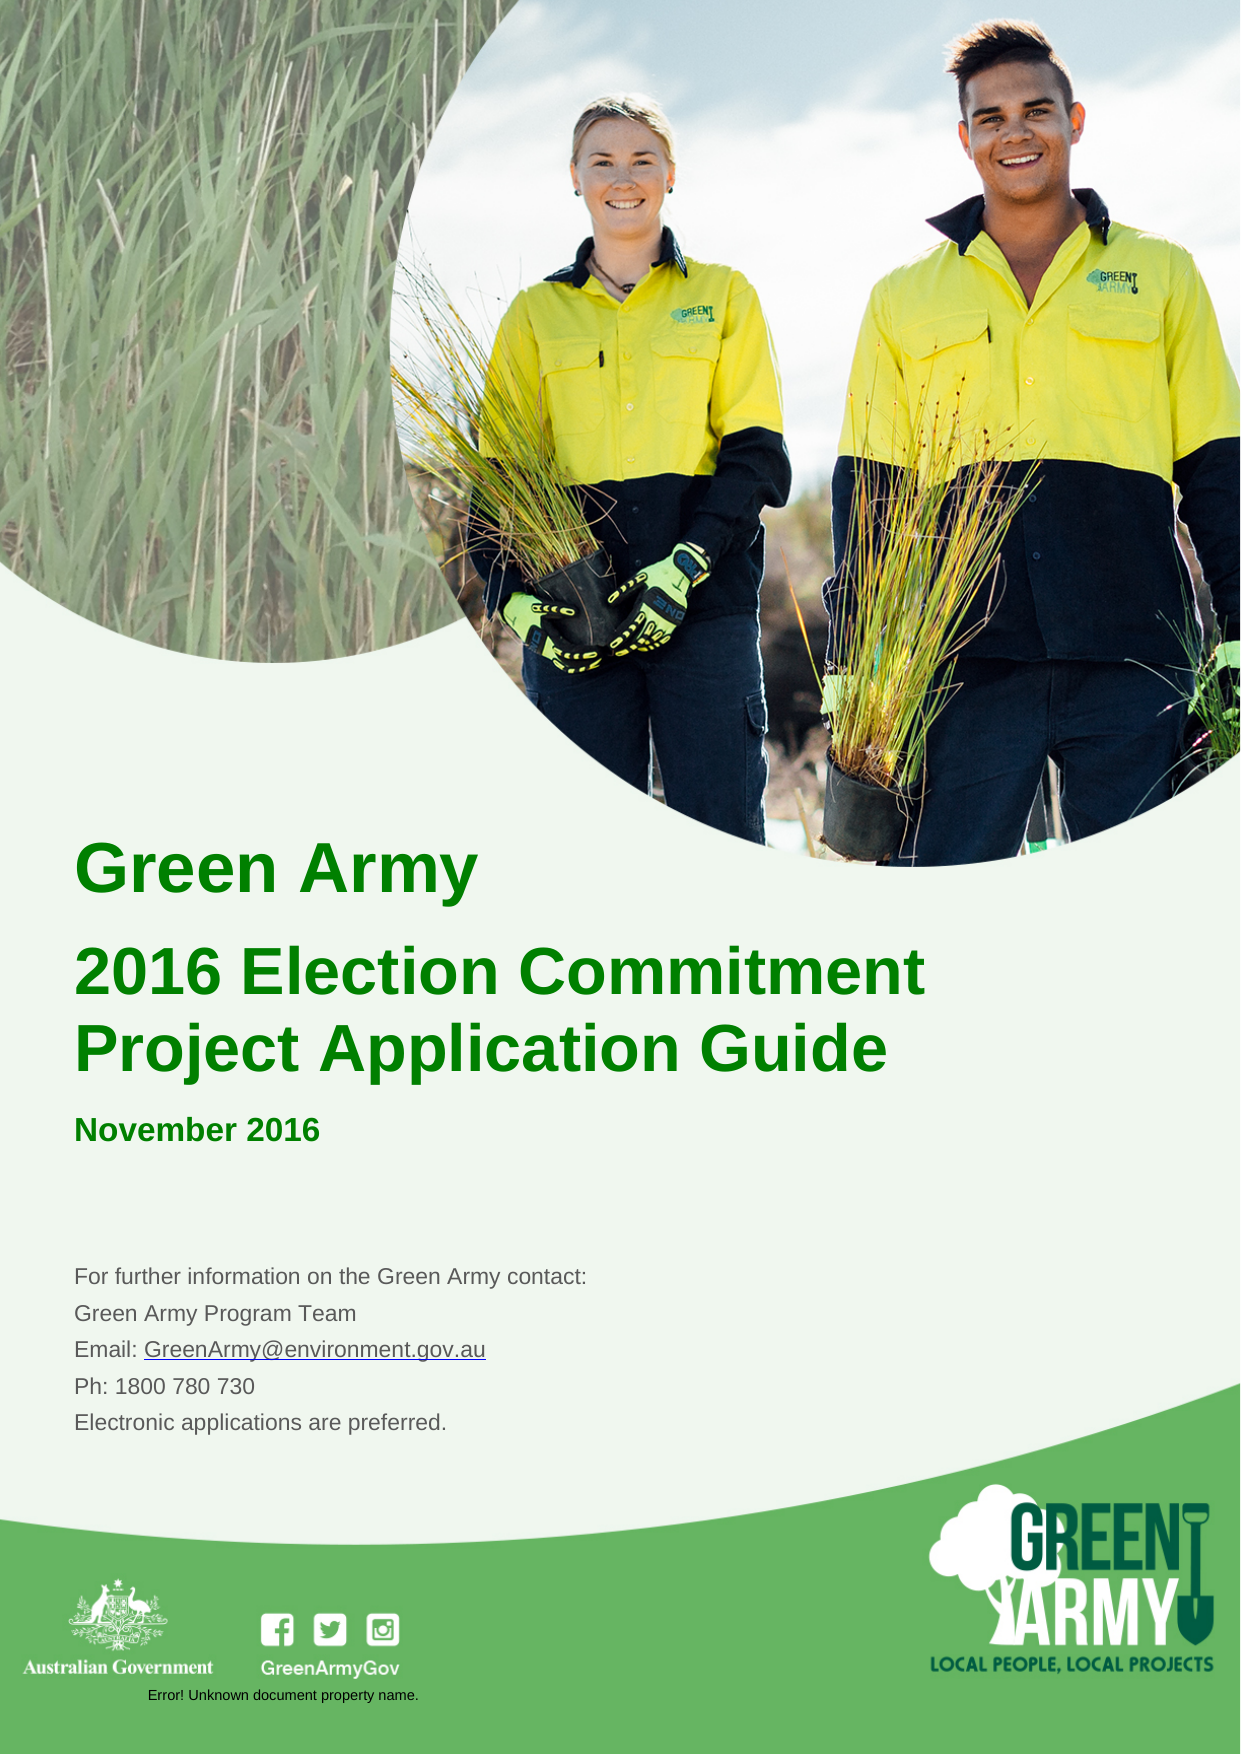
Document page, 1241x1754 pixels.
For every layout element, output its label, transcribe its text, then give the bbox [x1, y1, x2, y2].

list For further information on the Green Army contact: [74, 1263, 1108, 1290]
list Ph: 1800 780 730 [74, 1373, 1108, 1399]
list Electronic applications are preferred. [74, 1409, 1108, 1436]
text November 2016 [74, 1110, 1108, 1149]
text Green Army [74, 826, 1108, 907]
text 2016 Election Commitment Project Application Guide [74, 932, 1108, 1085]
list Email: GreenArmy@environment.gov.au [74, 1336, 1108, 1363]
picture [0, 0, 1241, 1754]
list Green Army Program Team [74, 1300, 1108, 1326]
